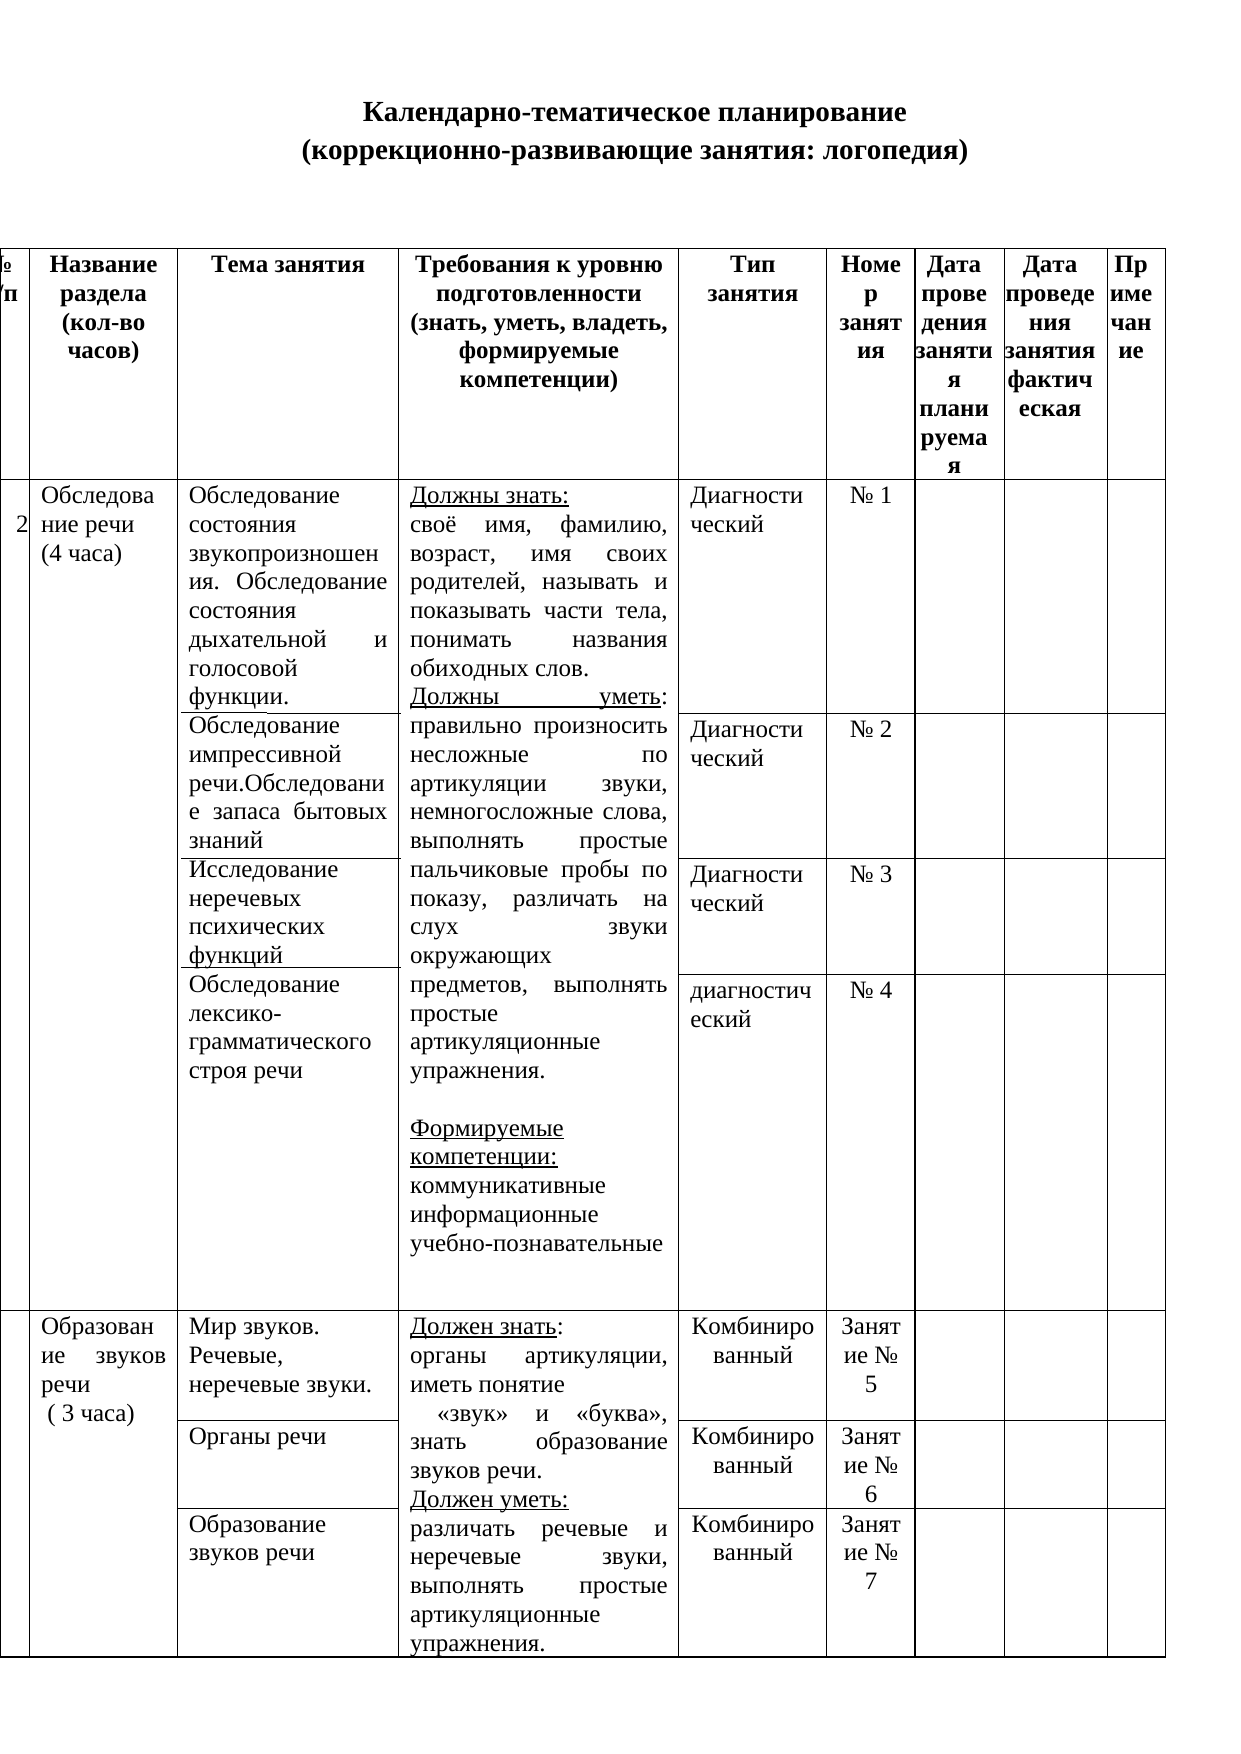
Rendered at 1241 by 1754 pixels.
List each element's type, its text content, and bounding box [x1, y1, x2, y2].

table_cell [916, 975, 1004, 1310]
table_cell [1108, 714, 1165, 858]
table_cell [1005, 1421, 1107, 1508]
table_cell Комбинированный [679, 1311, 826, 1420]
table_cell [1108, 1509, 1165, 1656]
table_cell [1005, 714, 1107, 858]
table_cell [1108, 480, 1165, 713]
table_header Требования к уровню подготовленности (знать, уметь, владеть, формируемые компетенции) [399, 249, 678, 479]
table_cell [916, 1509, 1004, 1656]
table_header № п/п [1, 249, 29, 479]
table_cell Диагностический [679, 714, 826, 858]
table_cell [178, 1509, 398, 1656]
table_cell [916, 714, 1004, 858]
table_cell Должны знать: своё имя, фамилию, возраст, имя своих родителей, называть и показывать части тела, понимать названия обиходных слов. Должны уметь: правильно произносить несложные по артикуляции звуки, немногосложные слова, выполнять простые пальчиковые пробы по показу, различать на слух звуки окружающих предметов, выполнять простые артикуляционные упражнения. Формируемые компетенции: коммуникативные информационные учебно-познавательные [399, 480, 678, 1310]
table_cell [1005, 1311, 1107, 1420]
table_cell 2 [1, 1311, 29, 1656]
text (коррекционно-развивающие занятия: логопедия) [89, 132, 1181, 166]
table_cell [916, 1421, 1004, 1508]
table_cell Диагностический [679, 480, 826, 713]
table_cell Занятие № 7 [827, 1509, 914, 1656]
table_cell [1005, 480, 1107, 713]
table_cell Занятие № 6 [827, 1421, 914, 1508]
table_cell № 3 [827, 859, 914, 974]
table_header Тема занятия [178, 249, 398, 479]
table_cell Комбинированный [679, 1509, 826, 1656]
table_cell [1005, 859, 1107, 974]
table_cell Диагностический [679, 859, 826, 974]
table_header Примечание [1108, 249, 1165, 479]
table_cell Органы речи [178, 1421, 398, 1508]
table_cell Должен знать: органы артикуляции, иметь понятие «звук» и «буква», знать образование звуков речи. Должен уметь: различать речевые и неречевые звуки, выполнять простые артикуляционные упражнения. Формируемые компетенции: коммуникативные информационные учебно-познавательные [399, 1311, 678, 1656]
table_cell [916, 480, 1004, 713]
table_cell [1108, 1421, 1165, 1508]
text Календарно-тематическое планирование [89, 94, 1181, 127]
table_cell Мир звуков. Речевые, неречевые звуки. [178, 1311, 398, 1420]
table_cell [916, 859, 1004, 974]
table_header Дата проведения занятия планируемая [916, 249, 1004, 479]
table_cell Обследование речи (4 часа) [30, 480, 177, 1310]
table_cell [1005, 1509, 1107, 1656]
table_cell [1108, 1311, 1165, 1420]
table_cell Комбинированный [679, 1421, 826, 1508]
table_cell [916, 1311, 1004, 1420]
table_cell Занятие № 5 [827, 1311, 914, 1420]
table_cell № 1 [827, 480, 914, 713]
table_header Тип занятия [679, 249, 826, 479]
table_cell диагностический [679, 975, 826, 1310]
table_cell [1005, 975, 1107, 1310]
table_cell № 4 [827, 975, 914, 1310]
table_cell [1108, 859, 1165, 974]
table_header Название раздела (кол-во часов) [30, 249, 177, 479]
table_cell Обследование состояния звукопроизношения. Обследование состояния дыхательной и голосовой функции. Обследование импрессивной речи.Обследование запаса бытовых знаний Исследование неречевых психических функций Обследование лексико-грамматического строя речи [178, 480, 398, 1310]
table_cell № 2 [827, 714, 914, 858]
table_cell Образование звуков речи ( 3 часа) [30, 1311, 177, 1656]
table_header Номер занятия [827, 249, 914, 479]
table_header Дата проведения занятия фактическая [1005, 249, 1107, 479]
table_cell [1108, 975, 1165, 1310]
table_cell 1 2 [1, 480, 29, 1310]
